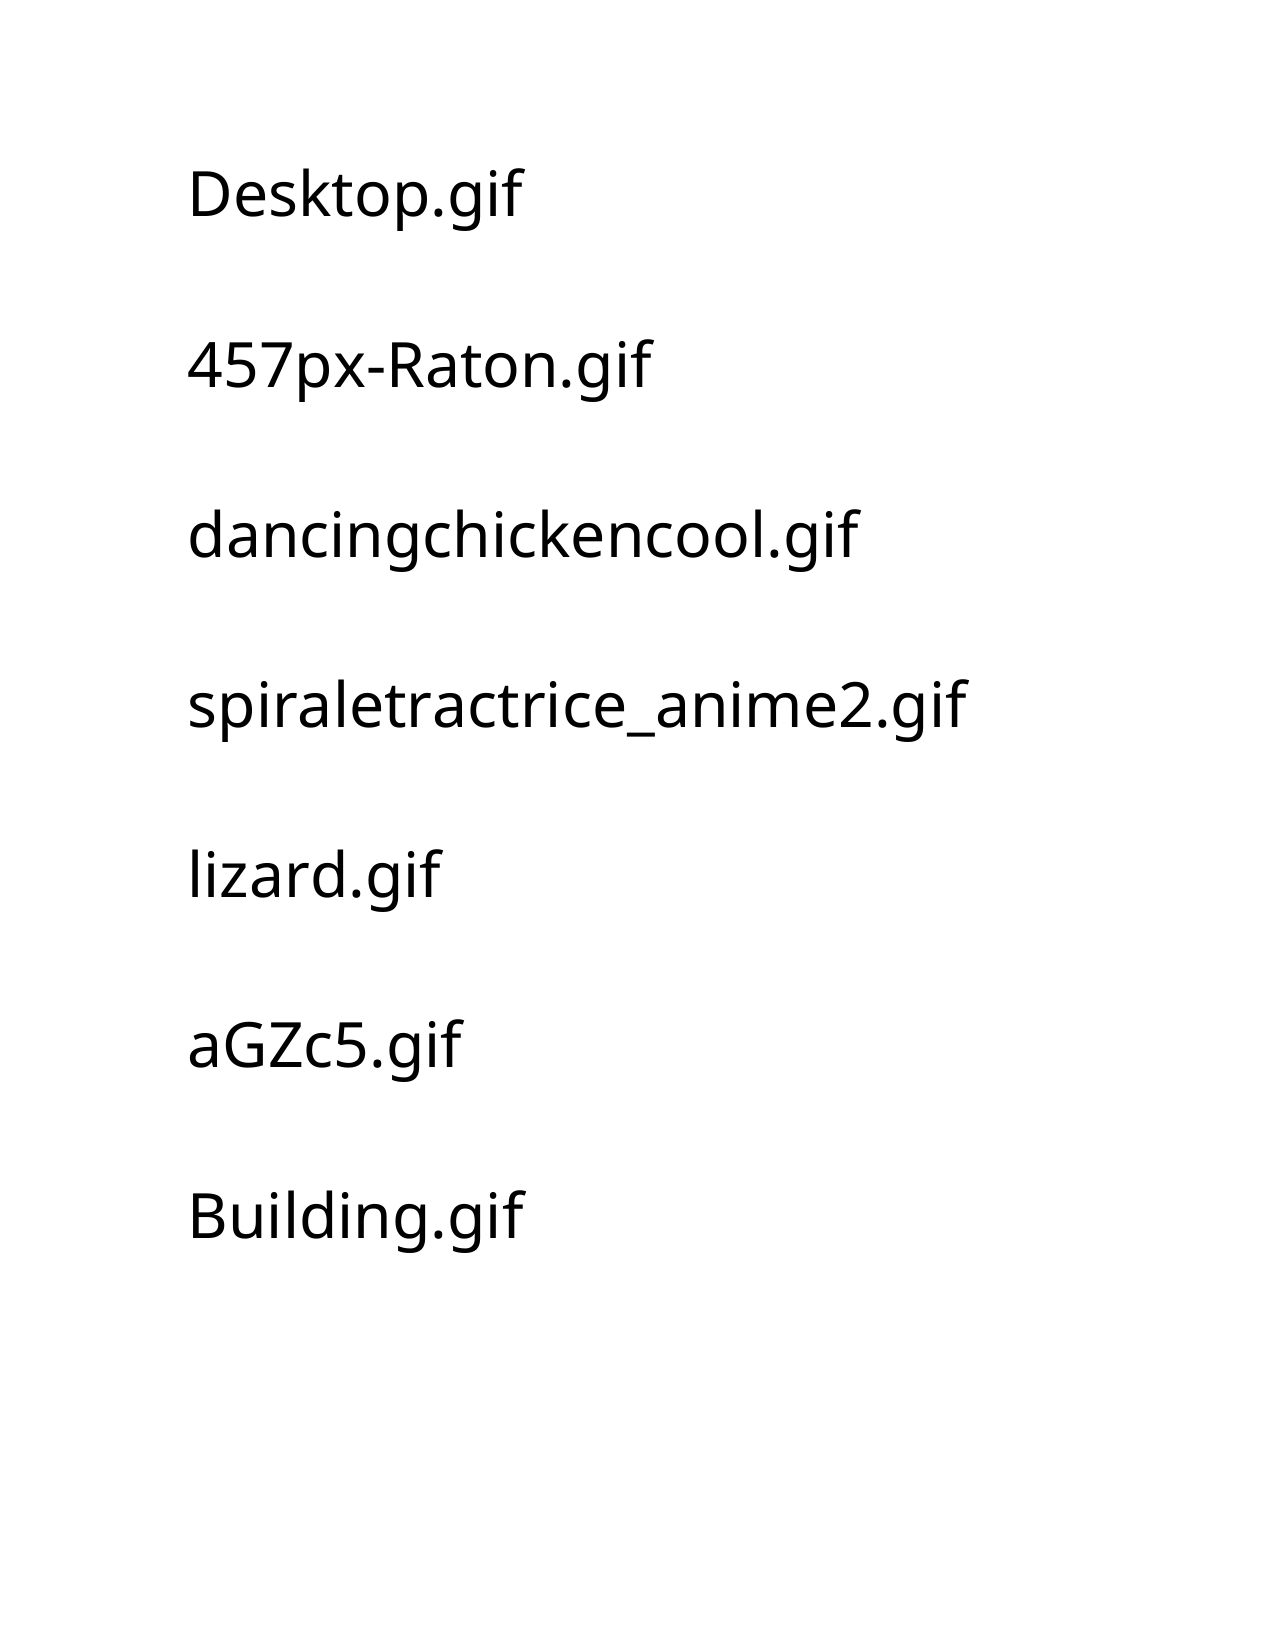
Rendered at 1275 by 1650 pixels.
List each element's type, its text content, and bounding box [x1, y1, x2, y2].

text 457px-Raton.gif [187, 320, 1087, 405]
text dancingchickencool.gif [187, 490, 1087, 576]
text Desktop.gif [187, 150, 1087, 235]
text Building.gif [187, 1171, 1087, 1256]
text aGZc5.gif [187, 1001, 1087, 1086]
text spiraletractrice_anime2.gif [187, 661, 1087, 746]
text lizard.gif [187, 831, 1087, 916]
